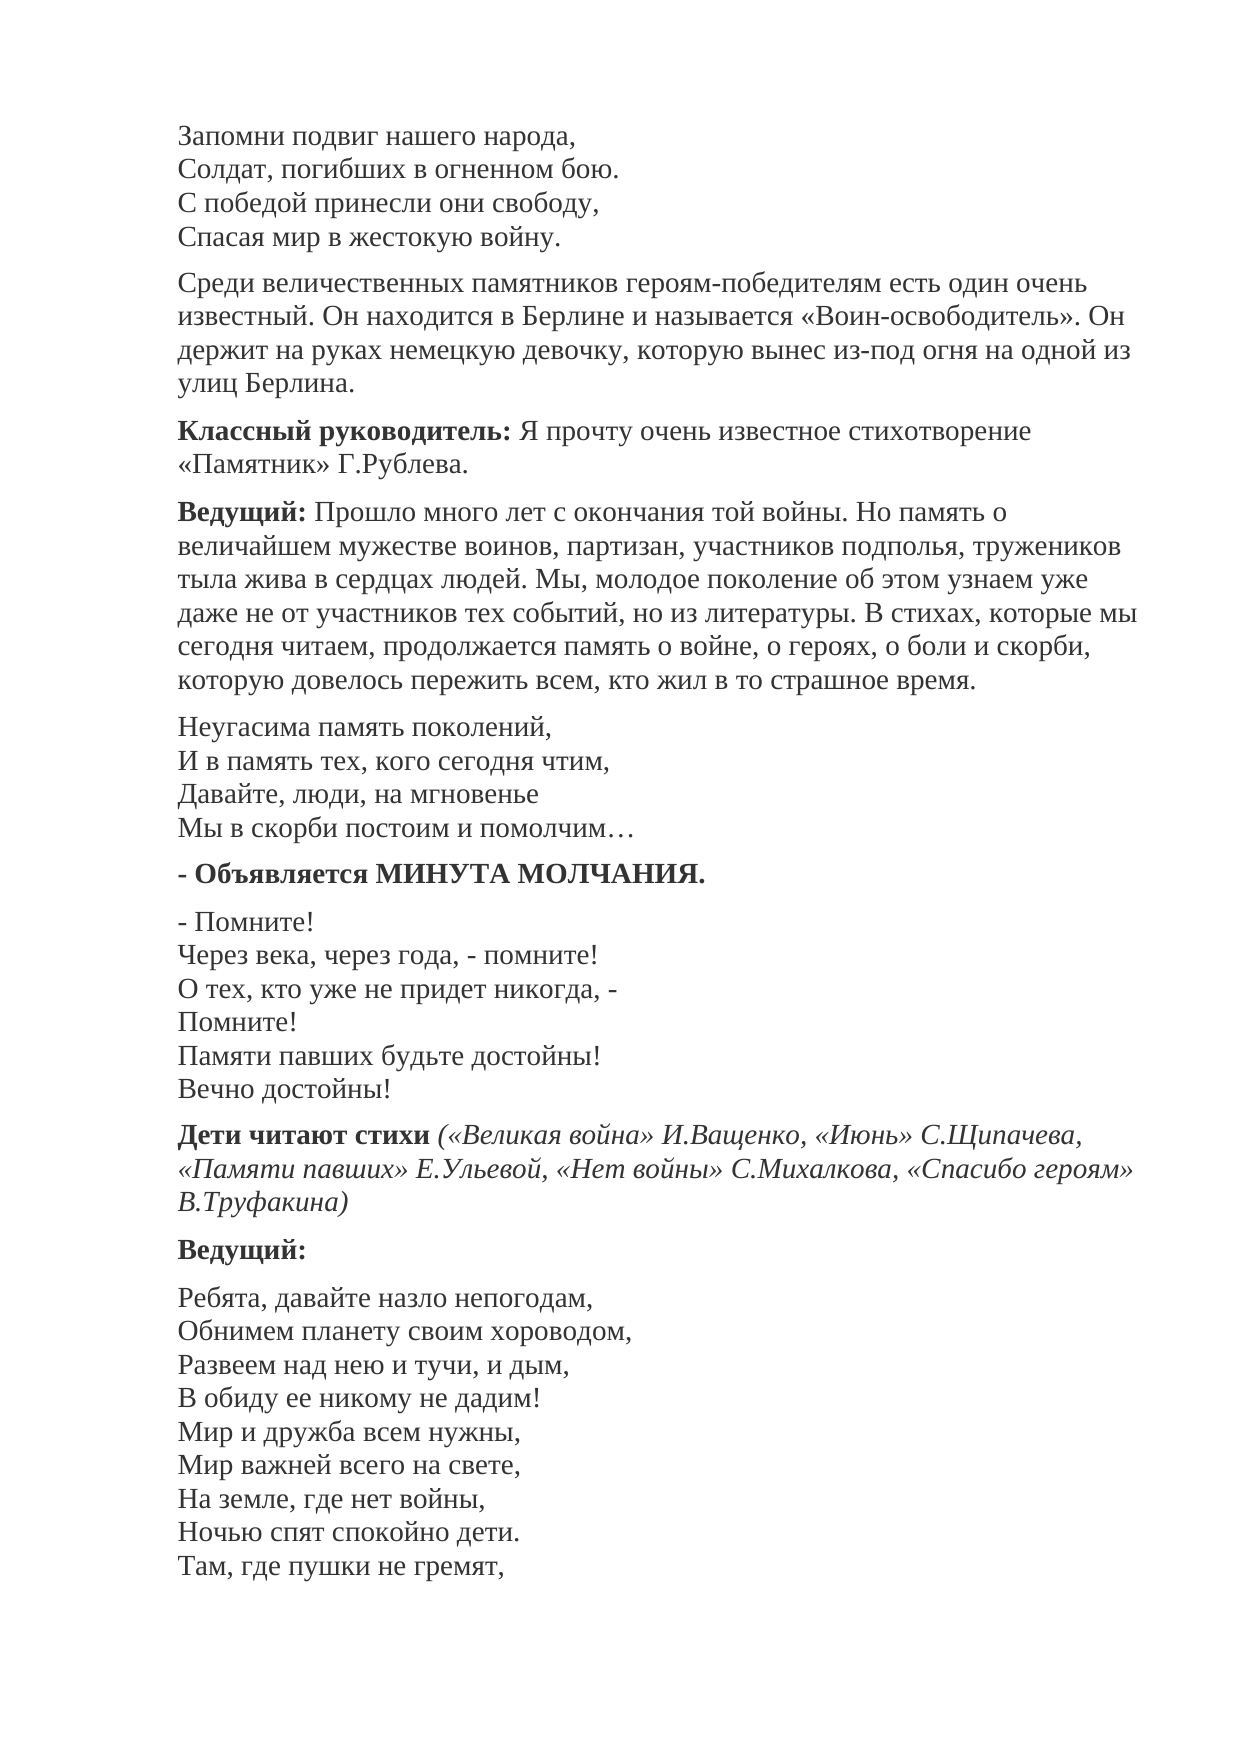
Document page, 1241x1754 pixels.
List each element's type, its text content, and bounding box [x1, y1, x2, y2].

text Неугасима память поколений, И в память тех, кого сегодня чтим, Давайте, люди, на мгновенье Мы в скорби постоим и помолчим… [177, 709, 1152, 844]
text Среди величественных памятников героям-победителям есть один очень известный. Он находится в Берлине и называется «Воин-освободитель». Он держит на руках немецкую девочку, которую вынес из-под огня на одной из улиц Берлина. [177, 265, 1152, 399]
text Дети читают стихи («Великая война» И.Ващенко, «Июнь» С.Щипачева, «Памяти павших» Е.Ульевой, «Нет войны» С.Михалкова, «Спасибо героям» В.Труфакина) [177, 1117, 1152, 1218]
text Запомни подвиг нашего народа, Солдат, погибших в огненном бою. С победой принесли они свободу, Спасая мир в жестокую войну. [177, 118, 1152, 252]
text - Помните! Через века, через года, - помните! О тех, кто уже не придет никогда, - Помните! Памяти павших будьте достойны! Вечно достойны! [177, 904, 1152, 1105]
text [177, 1280, 1152, 1582]
text Классный руководитель: Я прочту очень известное стихотворение «Памятник» Г.Рублева. [177, 413, 1152, 480]
text - Объявляется МИНУТА МОЛЧАНИЯ. [177, 856, 1152, 890]
text Ведущий: [177, 1232, 1152, 1266]
text Ведущий: Прошло много лет с окончания той войны. Но память о величайшем мужестве воинов, партизан, участников подполья, тружеников тыла жива в сердцах людей. Мы, молодое поколение об этом узнаем уже даже не от участников тех событий, но из литературы. В стихах, которые мы сегодня читаем, продолжается память о войне, о героях, о боли и скорби, которую довелось пережить всем, кто жил в то страшное время. [177, 494, 1152, 695]
